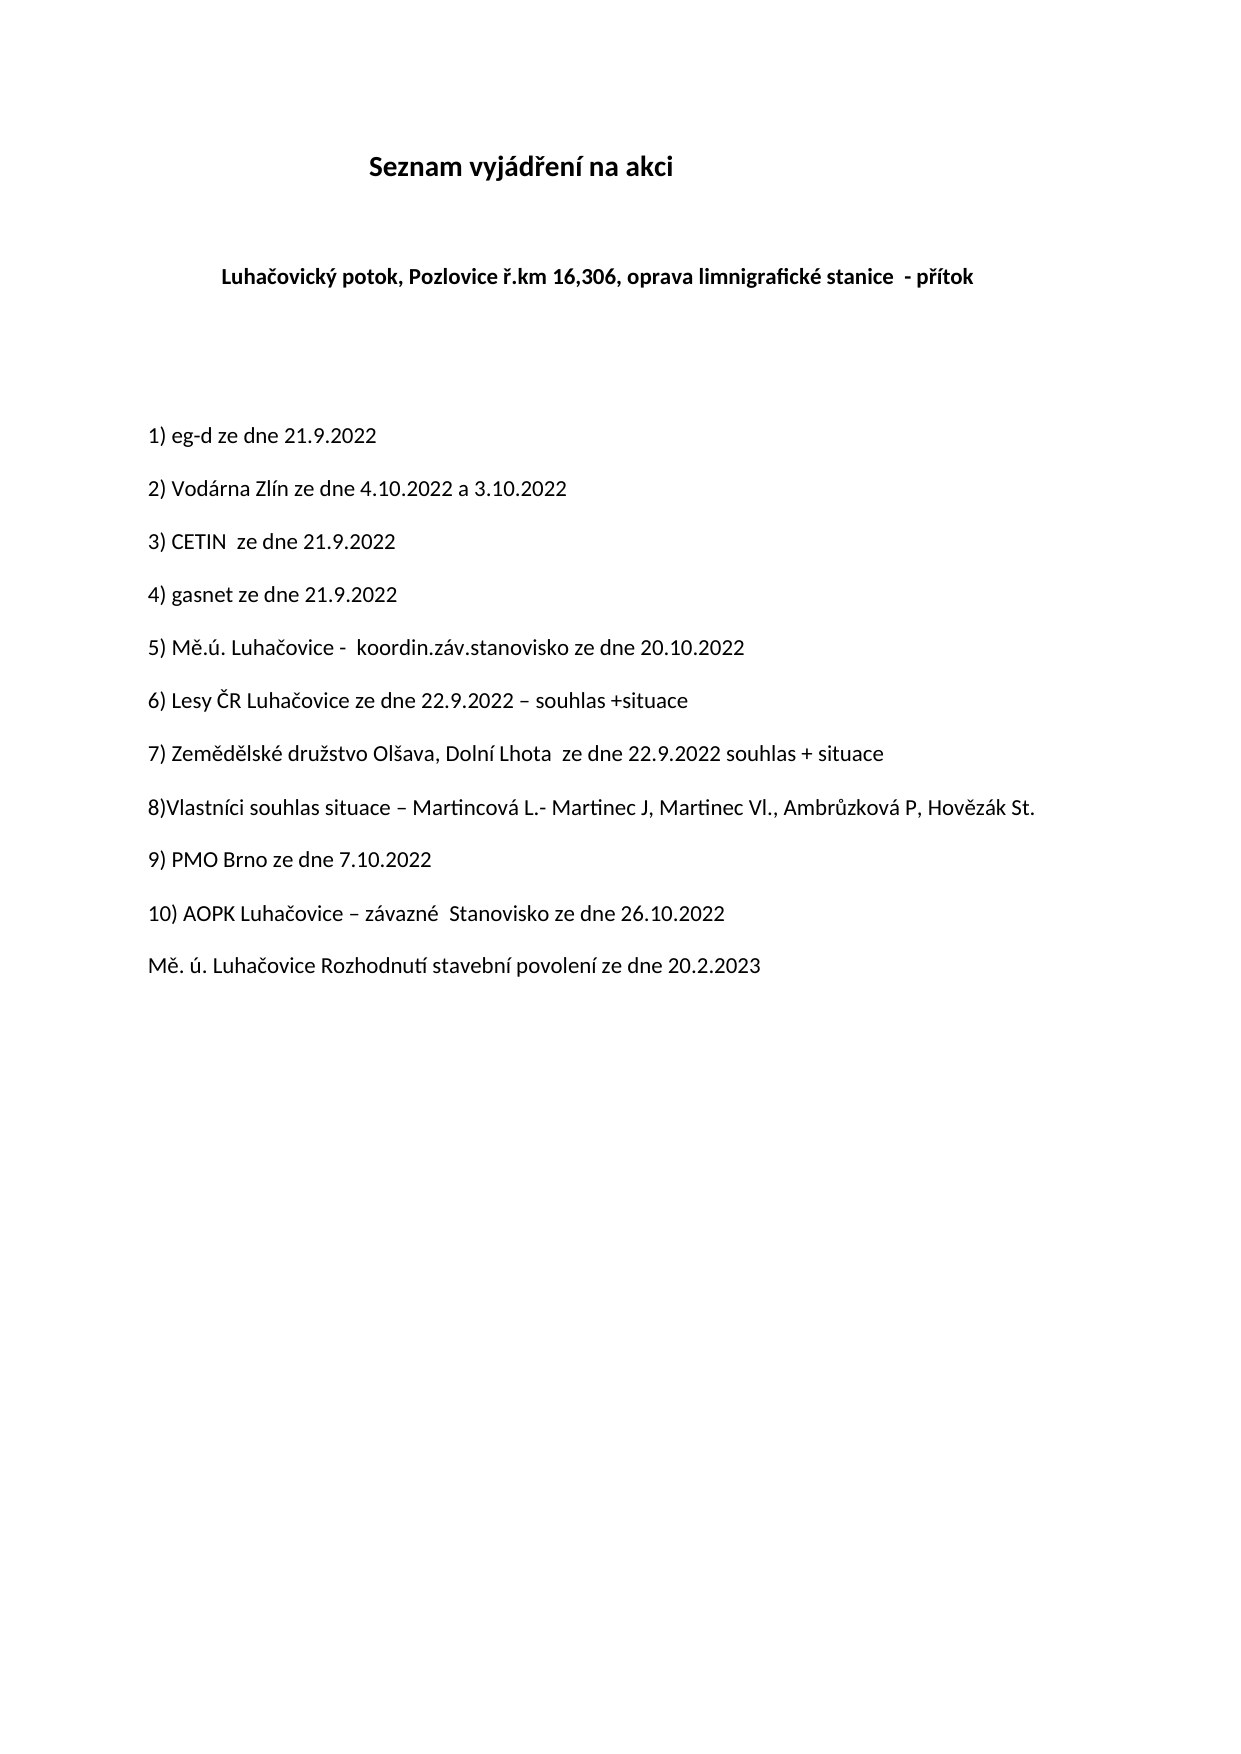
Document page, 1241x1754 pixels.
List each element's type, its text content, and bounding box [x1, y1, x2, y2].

text 7) Zemědělské družstvo Olšava, Dolní Lhota ze dne 22.9.2022 souhlas + situace [148, 739, 1093, 768]
text 3) CETIN ze dne 21.9.2022 [148, 527, 1093, 556]
text Seznam vyjádření na akci [148, 148, 1093, 183]
text 9) PMO Brno ze dne 7.10.2022 [148, 846, 1093, 874]
text 6) Lesy ČR Luhačovice ze dne 22.9.2022 – souhlas +situace [148, 687, 1093, 714]
text 1) eg-d ze dne 21.9.2022 [148, 421, 1093, 449]
text Luhačovický potok, Pozlovice ř.km 16,306, oprava limnigrafické stanice - přítok [148, 262, 1093, 290]
text 10) AOPK Luhačovice – závazné Stanovisko ze dne 26.10.2022 [148, 899, 1093, 927]
text Mě. ú. Luhačovice Rozhodnutí stavební povolení ze dne 20.2.2023 [148, 952, 1093, 980]
text 5) Mě.ú. Luhačovice - koordin.záv.stanovisko ze dne 20.10.2022 [148, 633, 1093, 662]
text 8)Vlastníci souhlas situace – Martincová L.- Martinec J, Martinec Vl., Ambrůzková P, Hovězák St. [148, 793, 1093, 821]
text 4) gasnet ze dne 21.9.2022 [148, 581, 1093, 608]
text 2) Vodárna Zlín ze dne 4.10.2022 a 3.10.2022 [148, 474, 1093, 502]
